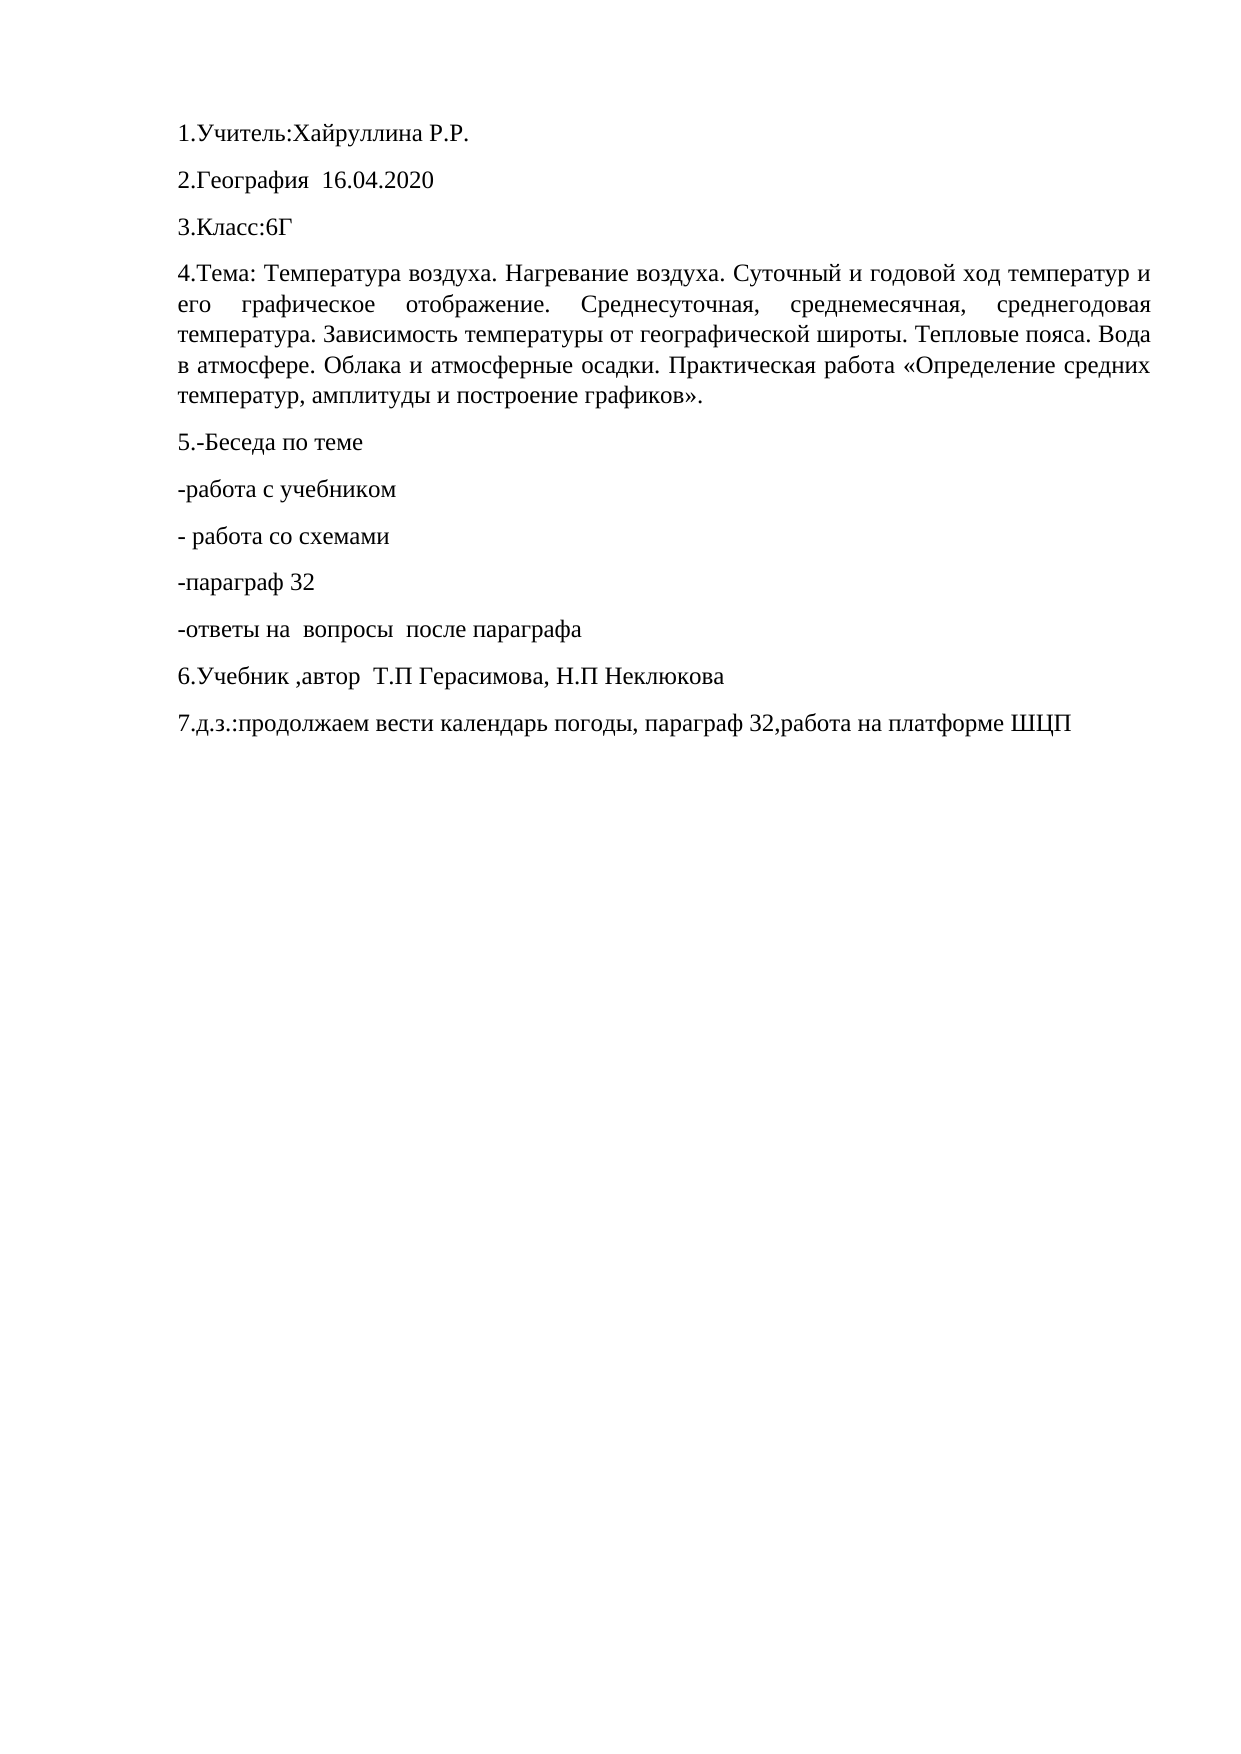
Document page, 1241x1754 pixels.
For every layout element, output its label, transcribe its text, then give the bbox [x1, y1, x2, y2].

text 6.Учебник ,автор Т.П Герасимова, Н.П Неклюкова [177, 661, 1152, 690]
text -параграф 32 [177, 567, 1152, 596]
text 3.Класс:6Г [177, 212, 1152, 240]
text 2.География 16.04.2020 [177, 165, 1152, 194]
text 5.-Беседа по теме [177, 427, 1152, 456]
text - работа со схемами [177, 521, 1152, 549]
text 4.Тема: Температура воздуха. Нагревание воздуха. Суточный и годовой ход температур и его графическое отображение. Среднесуточная, среднемесячная, среднегодовая температура. Зависимость температуры от географической широты. Тепловые пояса. Вода в атмосфере. Облака и атмосферные осадки. Практическая работа «Определение средних температур, амплитуды и построение графиков». [177, 258, 1152, 409]
text 7.д.з.:продолжаем вести календарь погоды, параграф 32,работа на платформе ШЦП [177, 708, 1152, 737]
text 1.Учитель:Хайруллина Р.Р. [177, 118, 1152, 147]
text -работа с учебником [177, 474, 1152, 503]
text -ответы на вопросы после параграфа [177, 614, 1152, 643]
